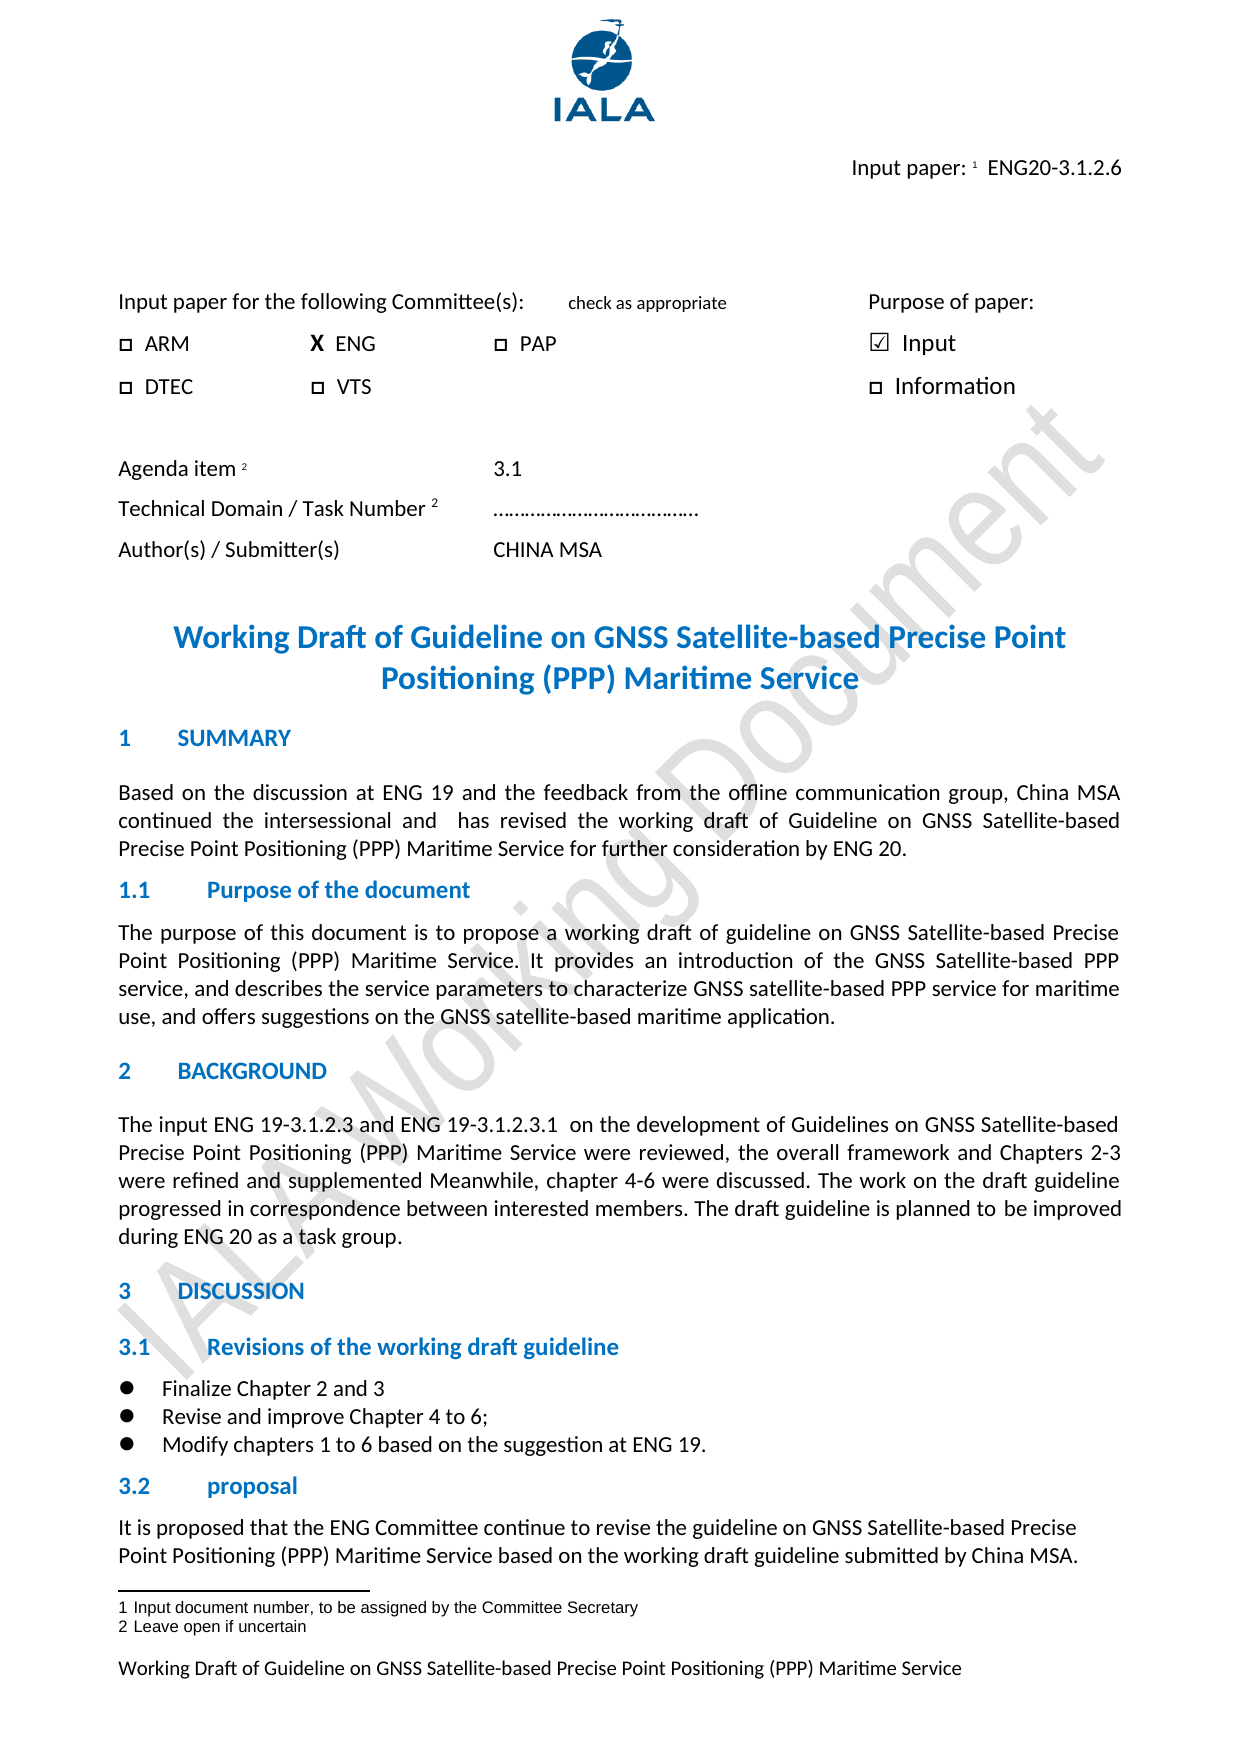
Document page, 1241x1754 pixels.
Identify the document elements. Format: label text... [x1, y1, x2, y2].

subtitle Discussion [118, 1275, 1122, 1306]
text Agenda item 3.1 [118, 454, 1122, 482]
text Technical Domain / Task Number 2 ………………………………… [118, 494, 1122, 523]
text It is proposed that the ENG Committee continue to revise the guideline on GNSS Satellite-based Precise Point Positioning (PPP) Maritime Service based on the working draft guideline submitted by China MSA. [118, 1513, 1122, 1569]
text Based on the discussion at ENG 19 and the feedback from the offline communication group, China MSA continued the intersessional and has revised the working draft of Guideline on GNSS Satellite-based Precise Point Positioning (PPP) Maritime Service for further consideration by ENG 20. [118, 778, 1122, 862]
subtitle Revisions of the working draft guideline [118, 1331, 1122, 1361]
list Finalize Chapter 2 and 3 [118, 1374, 1122, 1402]
text The purpose of this document is to propose a working draft of guideline on GNSS Satellite-based Precise Point Positioning (PPP) Maritime Service. It provides an introduction of the GNSS Satellite-based PPP service, and describes the service parameters to characterize GNSS satellite-based PPP service for maritime use, and offers suggestions on the GNSS satellite-based maritime application. [118, 918, 1122, 1030]
text □ DTEC □ VTS □ Information [118, 371, 1122, 401]
text The input ENG 19-3.1.2.3 and ENG 19-3.1.2.3.1 on the development of Guidelines on GNSS Satellite-based Precise Point Positioning (PPP) Maritime Service were reviewed, the overall framework and Chapters 2-3 were refined and supplemented Meanwhile, chapter 4-6 were discussed. The work on the draft guideline progressed in correspondence between interested members. The draft guideline is planned to be improved during ENG 20 as a task group. [118, 1110, 1122, 1250]
subtitle Purpose of the document [118, 875, 1122, 905]
list Revise and improve Chapter 4 to 6; [118, 1402, 1122, 1430]
title Working Draft of Guideline on GNSS Satellite-based Precise Point Positioning (PPP) Maritime Service [118, 616, 1122, 698]
text Input paper for the following Committee(s): check as appropriate Purpose of paper: [118, 287, 1122, 315]
text Input paper: ENG20-3.1.2.6 [118, 153, 1122, 181]
subtitle Background [118, 1055, 1122, 1085]
picture [532, 7, 672, 144]
subtitle proposal [118, 1471, 1122, 1501]
list Modify chapters 1 to 6 based on the suggestion at ENG 19. [118, 1430, 1122, 1458]
text □ ARM X ENG □ PAP ☑ Input [118, 327, 1122, 358]
subtitle Summary [118, 723, 1122, 753]
text Author(s) / Submitter(s) CHINA MSA [118, 535, 1122, 563]
